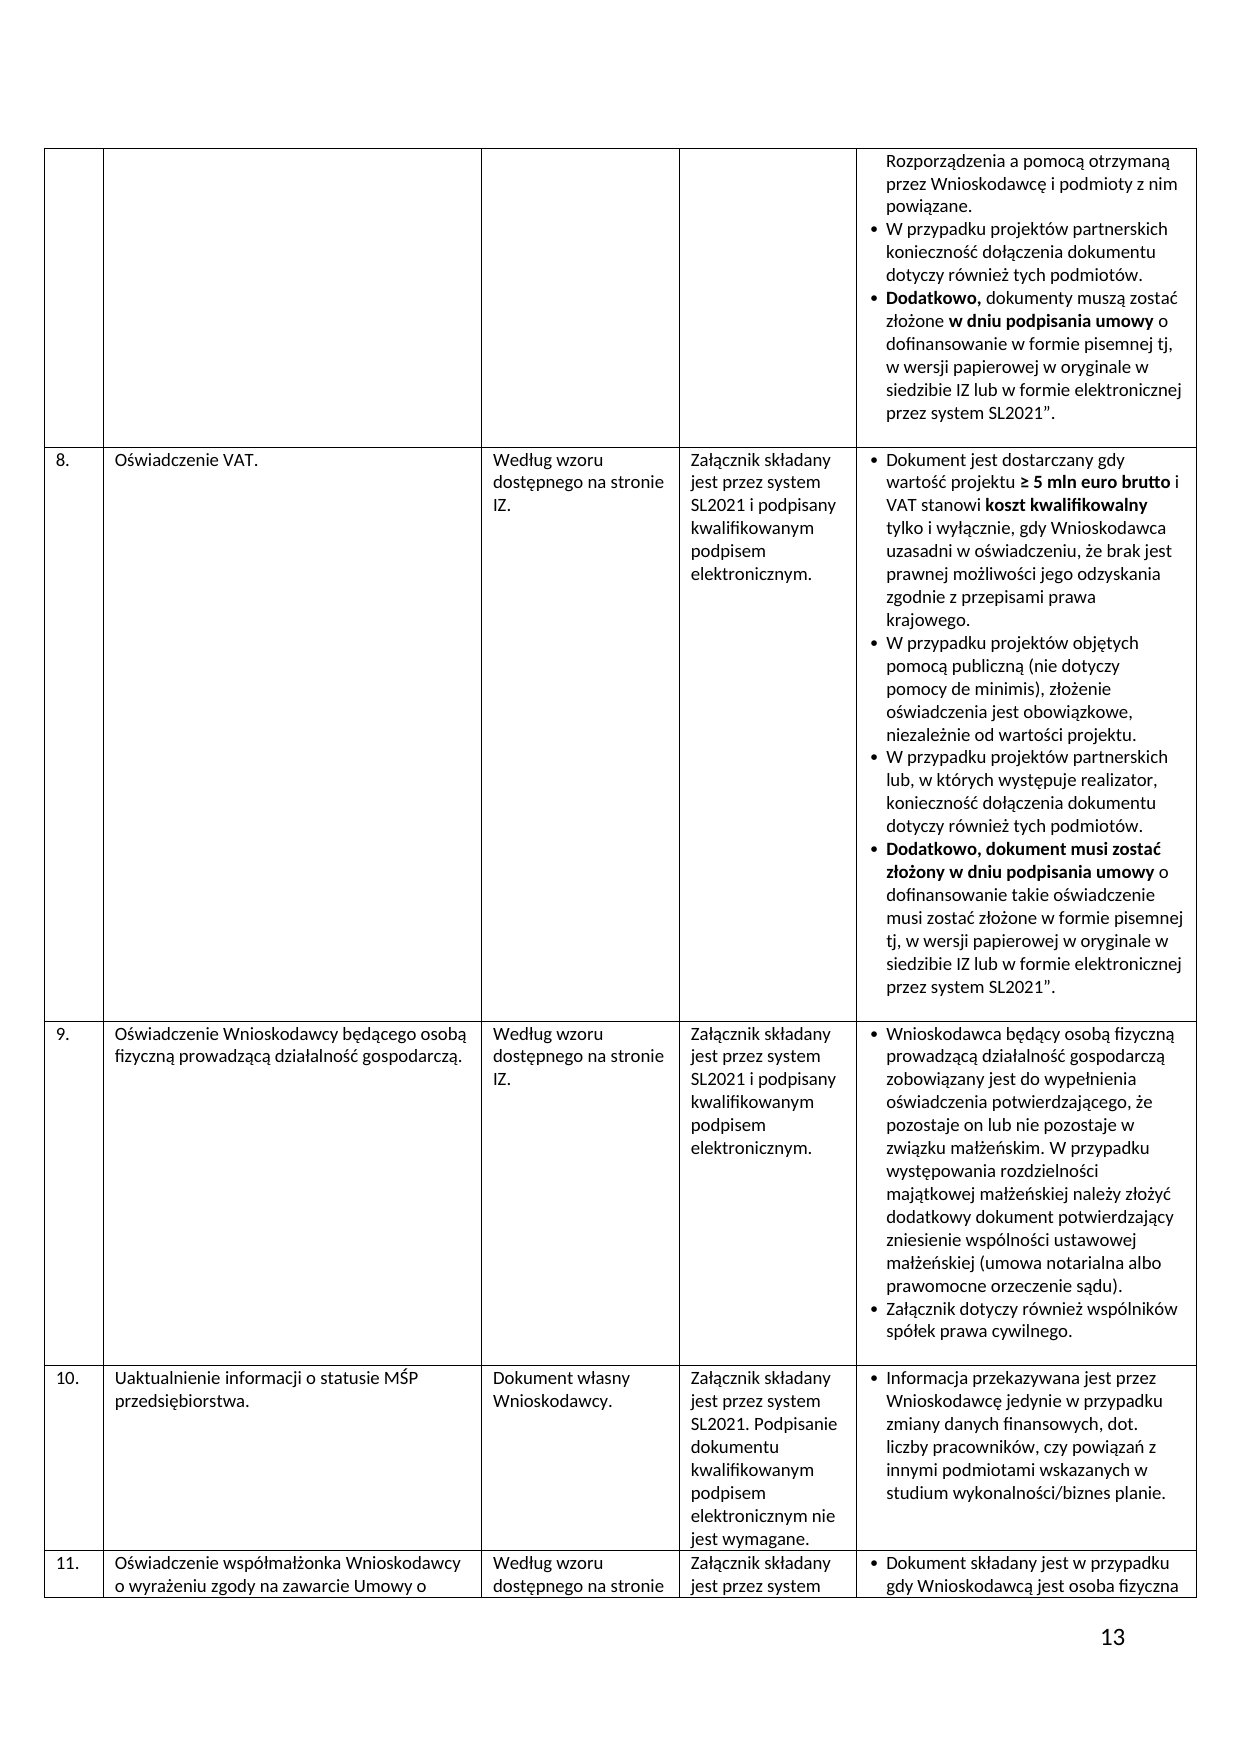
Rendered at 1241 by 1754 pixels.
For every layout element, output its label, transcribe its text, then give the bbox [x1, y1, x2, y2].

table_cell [482, 149, 679, 447]
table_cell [857, 1551, 1196, 1597]
table_cell Według wzoru dostępnego na stronie IZ. [482, 1022, 679, 1365]
table_cell Wnioskodawca będący osobą fizyczną prowadzącą działalność gospodarczą zobowiązany jest do wypełnienia oświadczenia potwierdzającego, że pozostaje on lub nie pozostaje w związku małżeńskim. W przypadku występowania rozdzielności majątkowej małżeńskiej należy złożyć dodatkowy dokument potwierdzający zniesienie wspólności ustawowej małżeńskiej (umowa notarialna albo prawomocne orzeczenie sądu). Załącznik dotyczy również wspólników spółek prawa cywilnego. [857, 1022, 1196, 1365]
table_cell 7. [45, 149, 103, 447]
table_cell Informacja przekazywana jest przez Wnioskodawcę jedynie w przypadku zmiany danych finansowych, dot. liczby pracowników, czy powiązań z innymi podmiotami wskazanych w studium wykonalności/biznes planie. [857, 1366, 1196, 1550]
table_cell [104, 149, 481, 447]
table_cell Uaktualnienie informacji o statusie MŚP przedsiębiorstwa. [104, 1366, 481, 1550]
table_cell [857, 149, 1196, 447]
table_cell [680, 149, 856, 447]
table_cell 11. [45, 1551, 103, 1597]
table_cell Załącznik składany jest przez system SL2021 i podpisany kwalifikowanym podpisem elektronicznym. [680, 448, 856, 1021]
table_cell Według wzoru dostępnego na stronie IZ. [482, 448, 679, 1021]
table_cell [482, 1551, 679, 1597]
table_cell Dokument własny Wnioskodawcy. [482, 1366, 679, 1550]
table_cell 10. [45, 1366, 103, 1550]
table_cell 9. [45, 1022, 103, 1365]
table_cell Załącznik składany jest przez system SL2021. Podpisanie dokumentu kwalifikowanym podpisem elektronicznym nie jest wymagane. [680, 1366, 856, 1550]
table_cell 8. [45, 448, 103, 1021]
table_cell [680, 1551, 856, 1597]
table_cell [104, 1551, 481, 1597]
table_cell Oświadczenie Wnioskodawcy będącego osobą fizyczną prowadzącą działalność gospodarczą. [104, 1022, 481, 1365]
table_cell Załącznik składany jest przez system SL2021 i podpisany kwalifikowanym podpisem elektronicznym. [680, 1022, 856, 1365]
table_cell Dokument jest dostarczany gdy wartość projektu ≥ 5 mln euro brutto i VAT stanowi koszt kwalifikowalny tylko i wyłącznie, gdy Wnioskodawca uzasadni w oświadczeniu, że brak jest prawnej możliwości jego odzyskania zgodnie z przepisami prawa krajowego. W przypadku projektów objętych pomocą publiczną (nie dotyczy pomocy de minimis), złożenie oświadczenia jest obowiązkowe, niezależnie od wartości projektu. W przypadku projektów partnerskich lub, w których występuje realizator, konieczność dołączenia dokumentu dotyczy również tych podmiotów. Dodatkowo, dokument musi zostać złożony w dniu podpisania umowy o dofinansowanie takie oświadczenie musi zostać złożone w formie pisemnej tj, w wersji papierowej w oryginale w siedzibie IZ lub w formie elektronicznej przez system SL2021”. [857, 448, 1196, 1021]
table_cell Oświadczenie VAT. [104, 448, 481, 1021]
